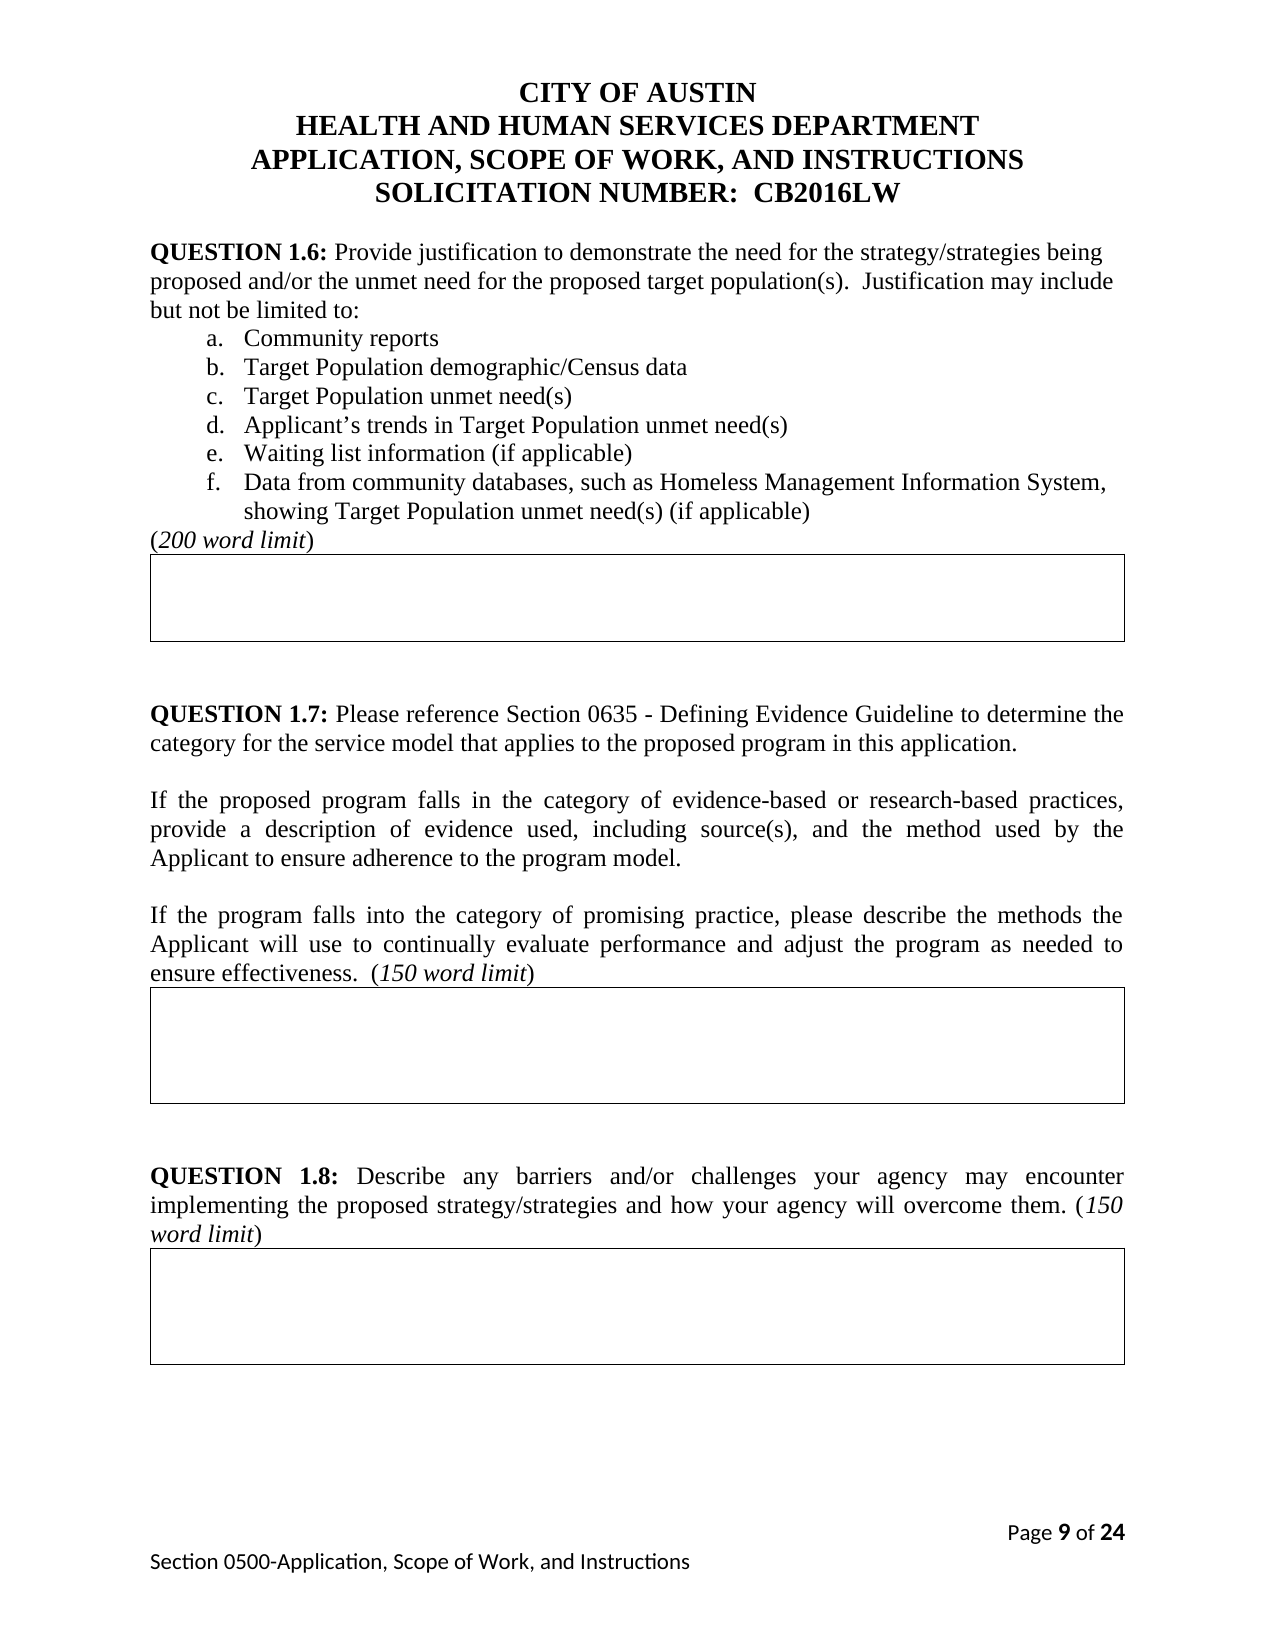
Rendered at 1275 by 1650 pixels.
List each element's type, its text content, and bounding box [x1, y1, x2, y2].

text If the program falls into the category of promising practice, please describe the methods the Applicant will use to continually evaluate performance and adjust the program as needed to ensure effectiveness. (150 word limit) [150, 901, 1125, 987]
text If the proposed program falls in the category of evidence-based or research-based practices, provide a description of evidence used, including source(s), and the method used by the Applicant to ensure adherence to the program model. [150, 786, 1125, 872]
table_header [151, 1249, 1124, 1364]
text QUESTION 1.8: Describe any barriers and/or challenges your agency may encounter implementing the proposed strategy/strategies and how your agency will overcome them. (150 word limit) [150, 1161, 1125, 1248]
table_header [151, 555, 1124, 641]
list Community reports [206, 323, 1125, 352]
list Data from community databases, such as Homeless Management Information System, showing Target Population unmet need(s) (if applicable) [206, 467, 1125, 525]
text QUESTION 1.7: Please reference Section 0635 - Defining Evidence Guideline to determine the category for the service model that applies to the proposed program in this application. [150, 699, 1125, 757]
text QUESTION 1.6: Provide justification to demonstrate the need for the strategy/strategies being proposed and/or the unmet need for the proposed target population(s). Justification may include but not be limited to: [150, 237, 1125, 323]
list Applicant’s trends in Target Population unmet need(s) [206, 410, 1125, 438]
text (200 word limit) [150, 525, 1125, 553]
list Waiting list information (if applicable) [206, 438, 1125, 467]
list Target Population unmet need(s) [206, 381, 1125, 410]
table_header [151, 988, 1124, 1103]
list Target Population demographic/Census data [206, 352, 1125, 381]
